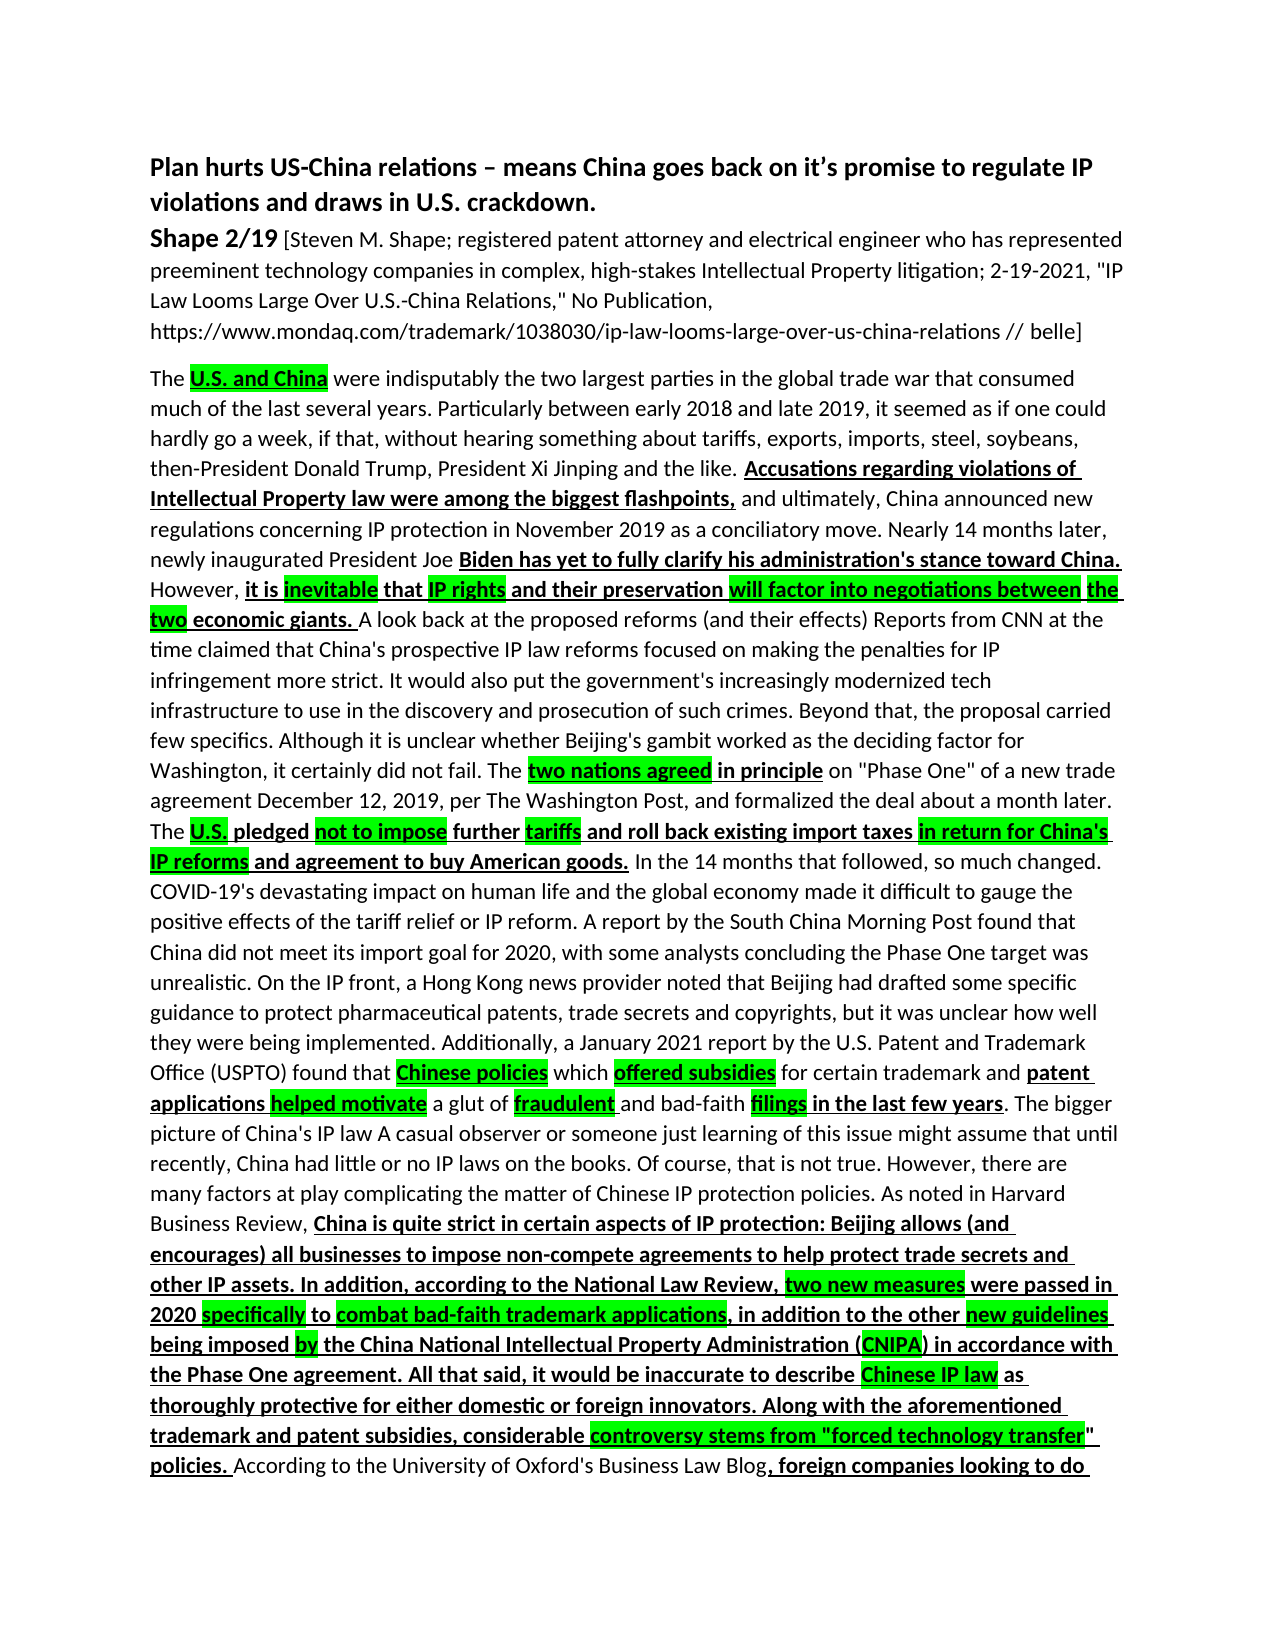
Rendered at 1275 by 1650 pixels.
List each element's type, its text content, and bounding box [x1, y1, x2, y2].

text Shape 2/19 [Steven M. Shape; registered patent attorney and electrical engineer who has represented preeminent technology companies in complex, high-stakes Intellectual Property litigation; 2-19-2021, "IP Law Looms Large Over U.S.-China Relations," No Publication, https://www.mondaq.com/trademark/1038030/ip-law-looms-large-over-us-china-relations // belle] [150, 221, 1125, 345]
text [150, 364, 1125, 1479]
subtitle Plan hurts US-China relations – means China goes back on it’s promise to regulate IP violations and draws in U.S. crackdown. [150, 150, 1125, 219]
